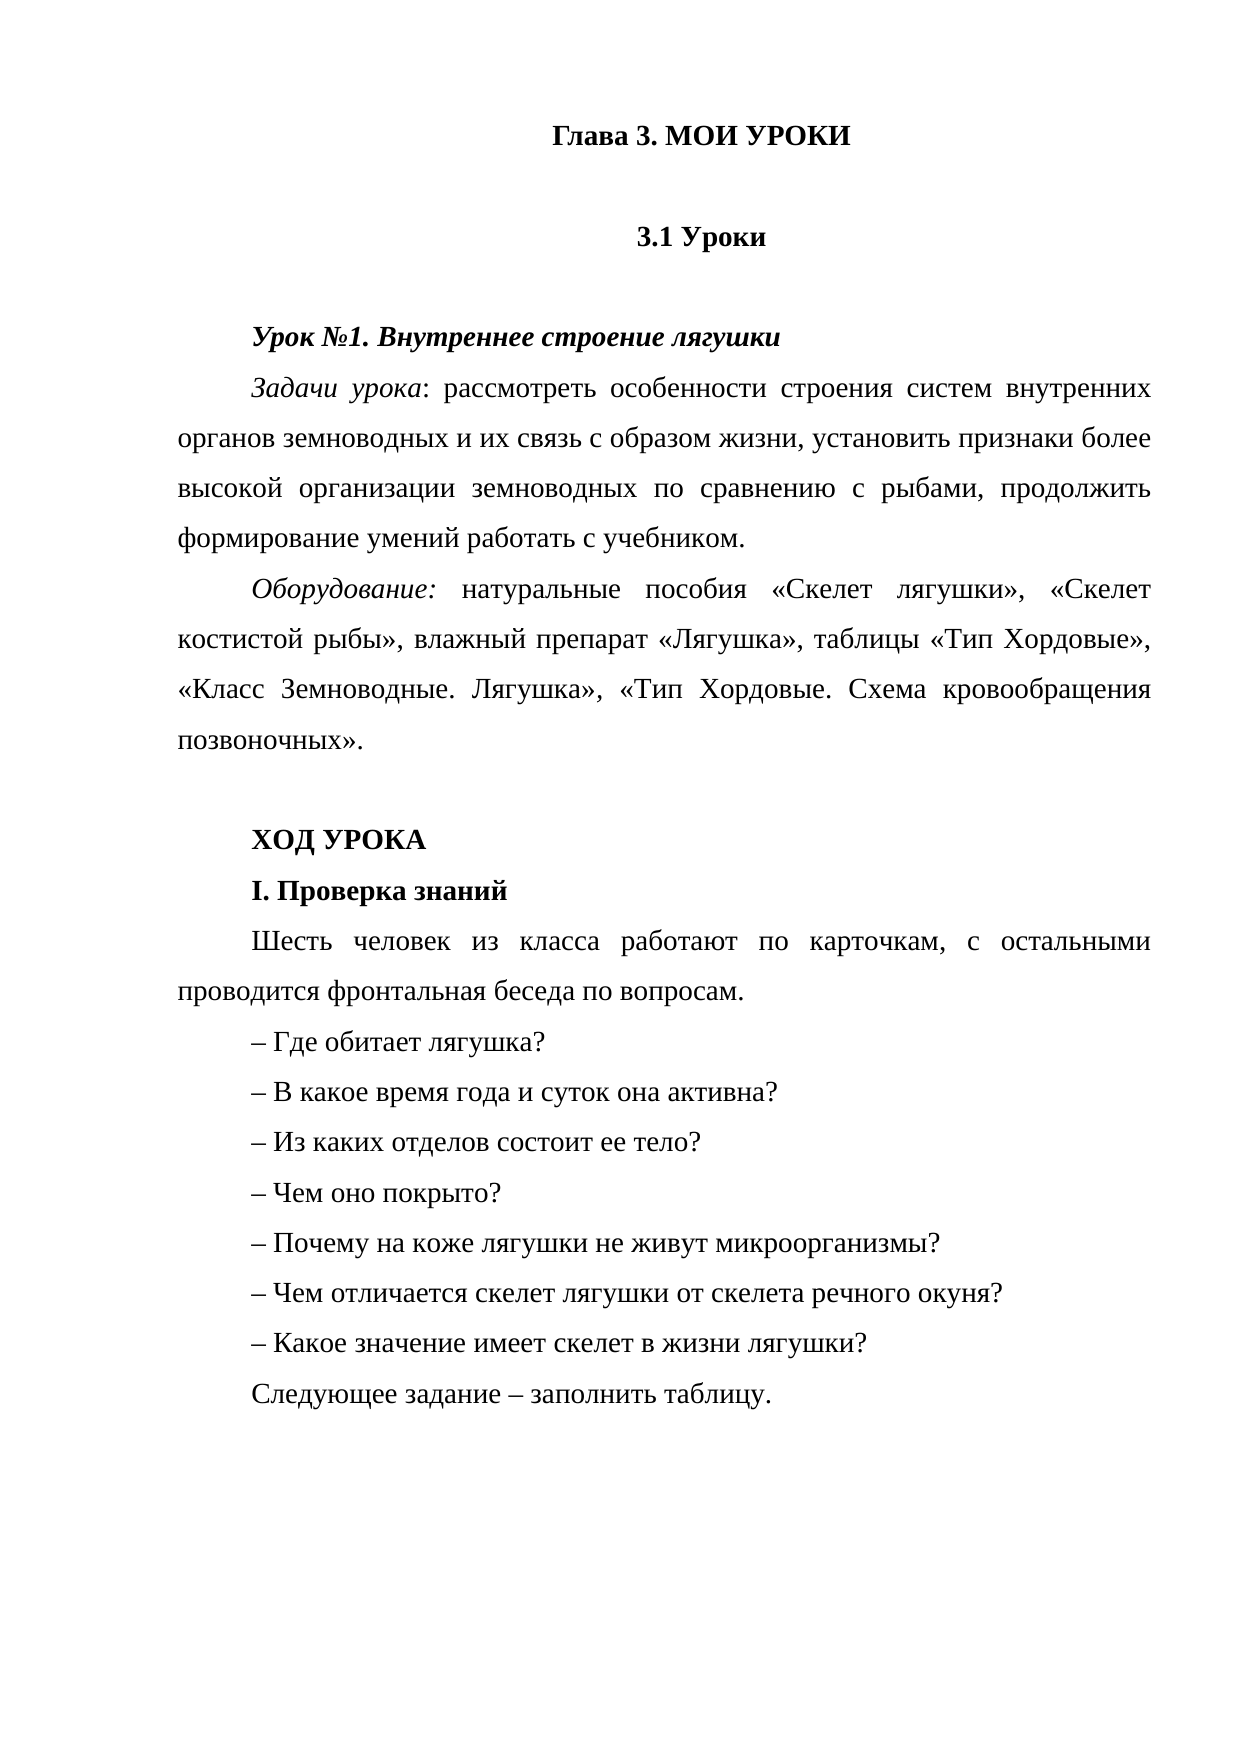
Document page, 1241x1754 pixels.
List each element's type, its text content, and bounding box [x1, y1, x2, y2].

text – Чем отличается скелет лягушки от скелета речного окуня? [177, 1275, 1152, 1309]
text – Чем оно покрыто? [177, 1175, 1152, 1208]
text Следующее задание – заполнить таблицу. [177, 1376, 1152, 1409]
text – Где обитает лягушка? [177, 1024, 1152, 1057]
text – Из каких отделов состоит ее тело? [177, 1124, 1152, 1158]
text 3.1 Уроки [177, 219, 1152, 252]
text Шесть человек из класса работают по карточкам, c остальными проводится фронтальная беседа по вопросам. [177, 923, 1152, 1007]
text – Почему на коже лягушки не живут микроорганизмы? [177, 1225, 1152, 1258]
text – Какое значение имеет скелет в жизни лягушки? [177, 1326, 1152, 1359]
text ХОД УРОКА [177, 822, 1152, 856]
text Задачи урока: рассмотреть особенности строения систем внутренних органов земноводных и их связь с образом жизни, установить признаки более высокой организации земноводных по сравнению с рыбами, продолжить формирование умений работать с учебником. [177, 370, 1152, 554]
subtitle Урок №1. Внутреннее строение лягушки [177, 319, 1152, 353]
subtitle I. Проверка знаний [177, 873, 1152, 906]
subtitle Глава 3. МОИ УРОКИ [177, 118, 1152, 152]
text Оборудование: натуральные пособия «Скелет лягушки», «Скелет костистой рыбы», влажный препарат «Лягушка», таблицы «Тип Хордовые», «Класс Земноводные. Лягушка», «Тип Хордовые. Схема кровообращения позвоночных». [177, 571, 1152, 755]
text – В какое время года и суток она активна? [177, 1074, 1152, 1108]
